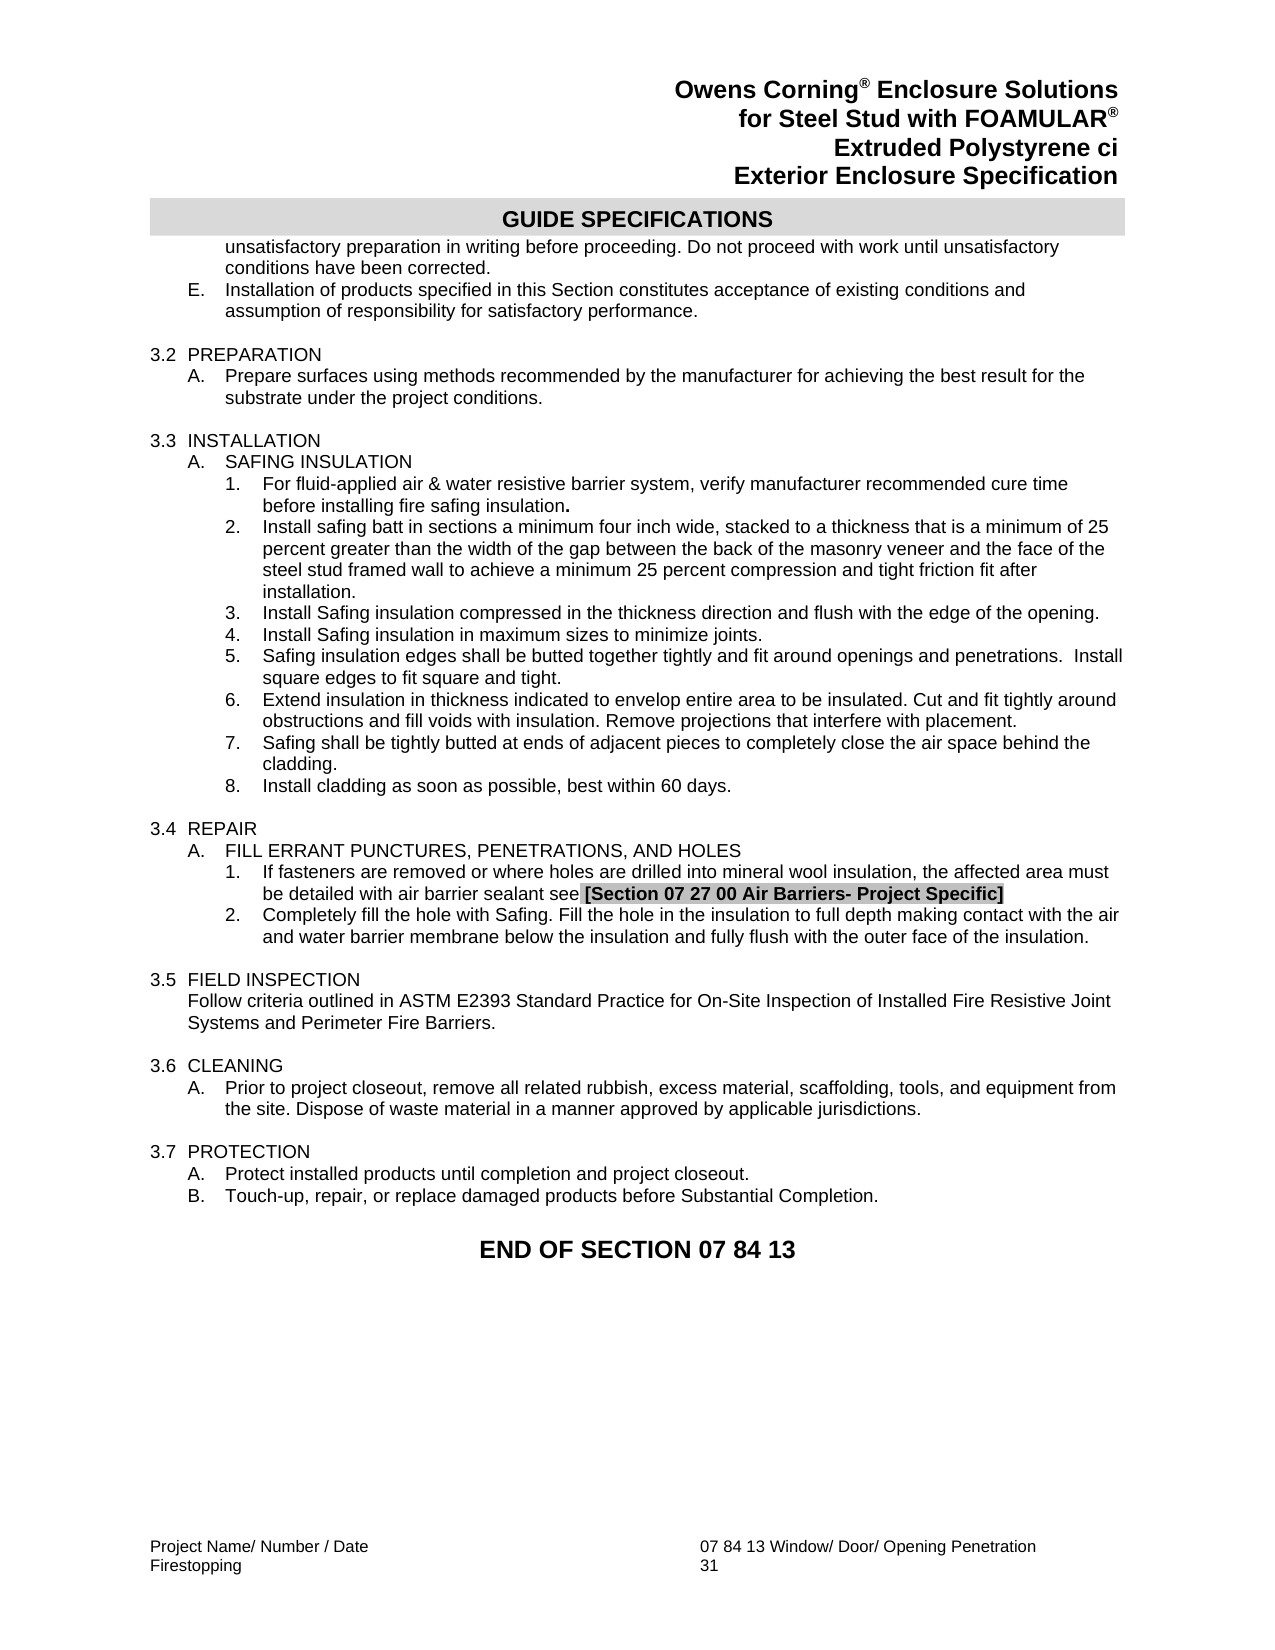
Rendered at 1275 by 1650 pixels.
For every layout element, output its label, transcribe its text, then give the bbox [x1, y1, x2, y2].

list Install safing batt in sections a minimum four inch wide, stacked to a thickness that is a minimum of 25 percent greater than the width of the gap between the back of the masonry veneer and the face of the steel stud framed wall to achieve a minimum 25 percent compression and tight friction fit after installation. [225, 516, 1125, 602]
list Install Safing insulation compressed in the thickness direction and flush with the edge of the opening. [225, 602, 1125, 624]
list Touch-up, repair, or replace damaged products before Substantial Completion. [187, 1184, 1125, 1206]
list Prepare surfaces using methods recommended by the manufacturer for achieving the best result for the substrate under the project conditions. [187, 365, 1125, 408]
list REPAIR [150, 818, 1125, 839]
list PROTECTION [150, 1141, 1125, 1163]
list Extend insulation in thickness indicated to envelop entire area to be insulated. Cut and fit tightly around obstructions and fill voids with insulation. Remove projections that interfere with placement. [225, 688, 1125, 732]
list Install cladding as soon as possible, best within 60 days. [225, 775, 1125, 796]
list CLEANING [150, 1055, 1125, 1077]
list FILL ERRANT PUNCTURES, PENETRATIONS, AND HOLES [187, 839, 1125, 861]
list SAFING INSULATION [187, 451, 1125, 473]
list Completely fill the hole with Safing. Fill the hole in the insulation to full depth making contact with the air and water barrier membrane below the insulation and fully flush with the outer face of the insulation. [225, 904, 1125, 947]
list Install Safing insulation in maximum sizes to minimize joints. [225, 624, 1125, 645]
list For fluid-applied air & water resistive barrier system, verify manufacturer recommended cure time before installing fire safing insulation. [225, 473, 1125, 516]
list FIELD INSPECTION [150, 969, 1125, 990]
list INSTALLATION [150, 430, 1125, 451]
list If fasteners are removed or where holes are drilled into mineral wool insulation, the affected area must be detailed with air barrier sealant see [Section 07 27 00 Air Barriers- Project Specific] [225, 861, 1125, 904]
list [187, 236, 1125, 279]
text END OF SECTION 07 84 13 [150, 1235, 1125, 1263]
list PREPARATION [150, 343, 1125, 365]
list Installation of products specified in this Section constitutes acceptance of existing conditions and assumption of responsibility for satisfactory performance. [187, 279, 1125, 322]
list Safing shall be tightly butted at ends of adjacent pieces to completely close the air space behind the cladding. [225, 732, 1125, 775]
list Follow criteria outlined in ASTM E2393 Standard Practice for On-Site Inspection of Installed Fire Resistive Joint Systems and Perimeter Fire Barriers. [187, 990, 1125, 1033]
list Safing insulation edges shall be butted together tightly and fit around openings and penetrations. Install square edges to fit square and tight. [225, 645, 1125, 688]
list Prior to project closeout, remove all related rubbish, excess material, scaffolding, tools, and equipment from the site. Dispose of waste material in a manner approved by applicable jurisdictions. [187, 1077, 1125, 1120]
list Protect installed products until completion and project closeout. [187, 1163, 1125, 1184]
